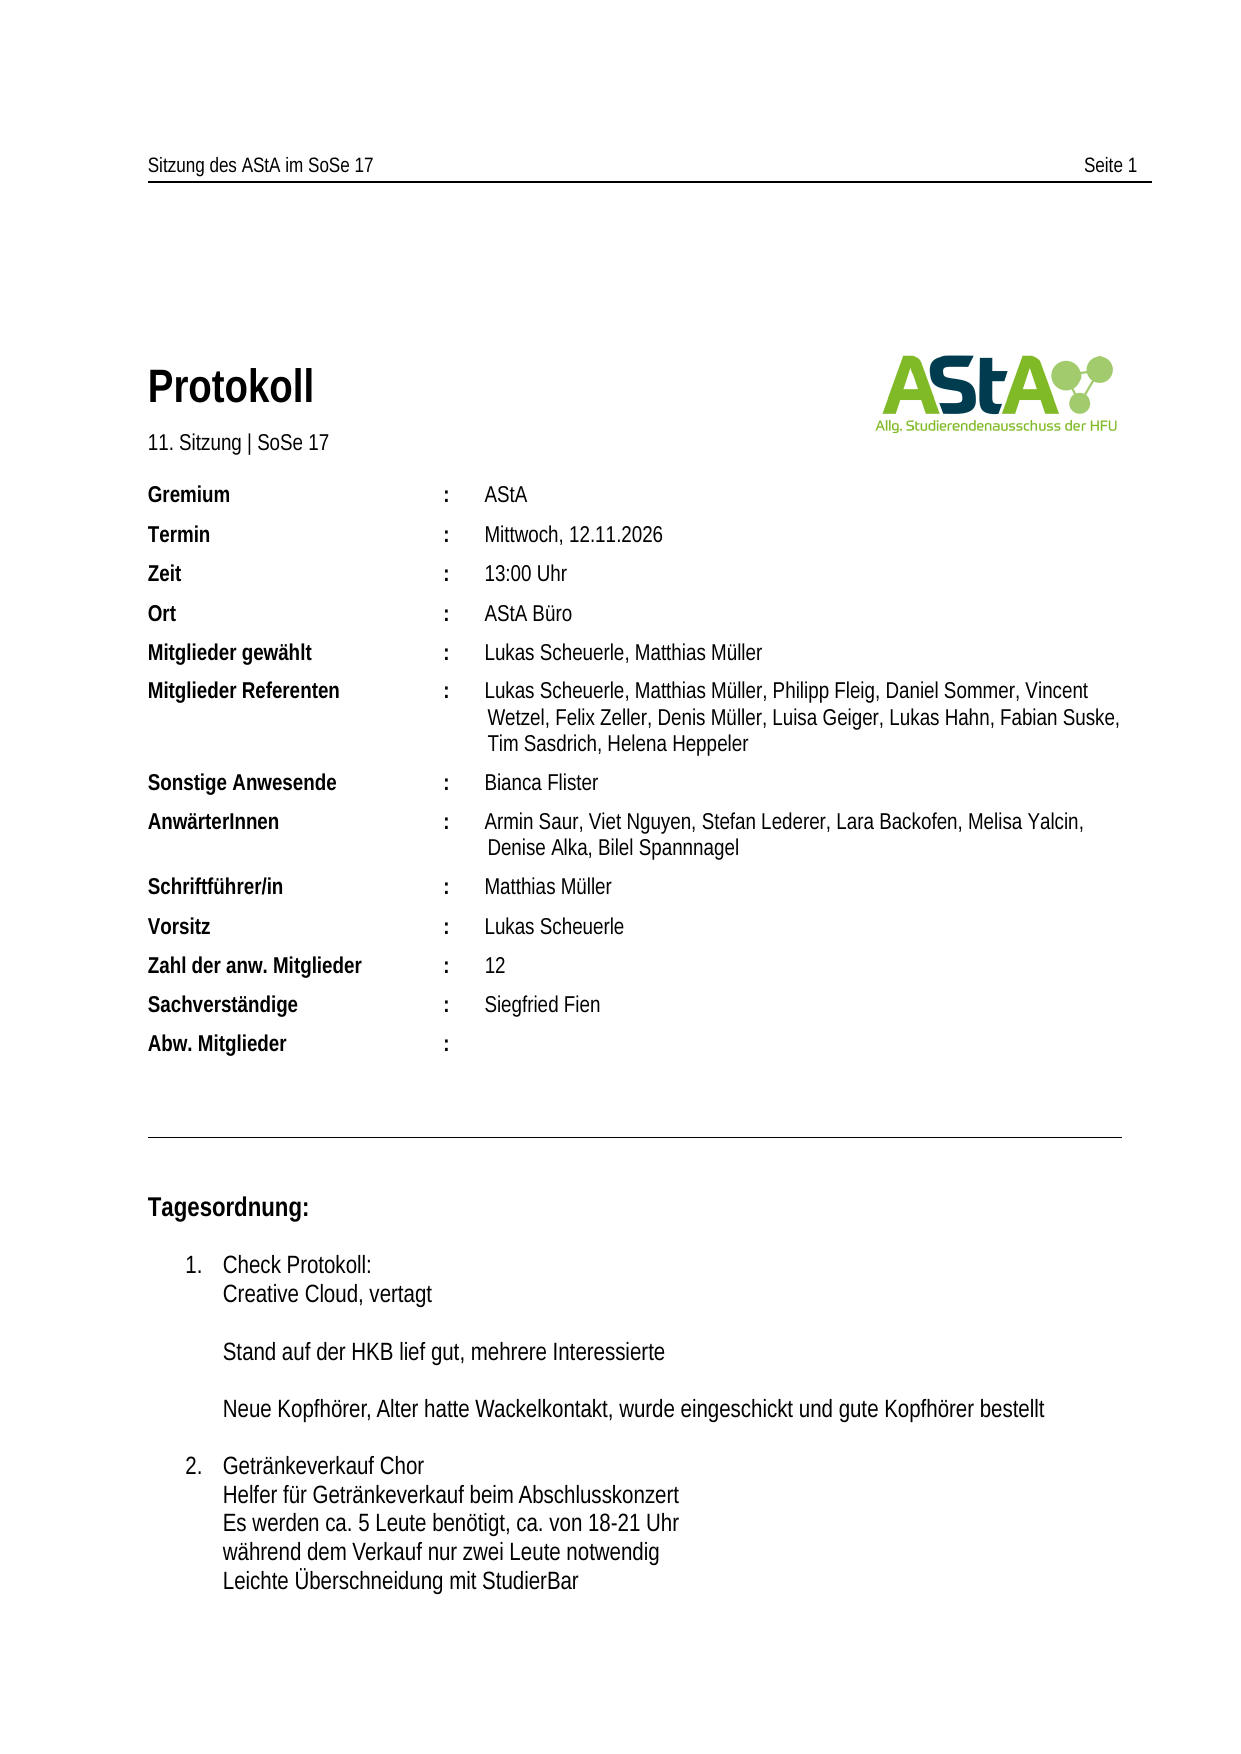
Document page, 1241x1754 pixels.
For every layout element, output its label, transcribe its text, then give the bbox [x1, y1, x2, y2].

text Sachverständige : Siegfried Fien [148, 991, 1122, 1017]
text Tagesordnung: [148, 1191, 1122, 1222]
text Termin : Mittwoch, 24.05.2017 [148, 521, 1122, 547]
list während dem Verkauf nur zwei Leute notwendig [223, 1537, 1122, 1566]
text Zeit : 13:00 Uhr [148, 560, 1122, 587]
list Check Protokoll: [185, 1251, 1122, 1279]
text Gremium : AStA [148, 481, 870, 508]
text Protokoll [148, 359, 870, 413]
text 11. Sitzung | SoSe 17 [148, 429, 870, 455]
list Neue Kopfhörer, Alter hatte Wackelkontakt, wurde eingeschickt und gute Kopfhörer bestellt [223, 1394, 1122, 1422]
text Abw. Mitglieder : [148, 1030, 1122, 1056]
list Leichte Überschneidung mit StudierBar [223, 1566, 1122, 1594]
list Es werden ca. 5 Leute benötigt, ca. von 18-21 Uhr [223, 1508, 1122, 1537]
picture [870, 272, 1123, 525]
text Mitglieder Referenten : Lukas Scheuerle, Matthias Müller, Philipp Fleig, Daniel Sommer, Vincent Wetzel, Felix Zeller, Denis Müller, Luisa Geiger, Lukas Hahn, Fabian Suske, Tim Sasdrich, Helena Heppeler [148, 677, 1122, 757]
text Ort : AStA Büro [148, 600, 1122, 626]
list Getränkeverkauf Chor [185, 1451, 1122, 1480]
list Stand auf der HKB lief gut, mehrere Interessierte [223, 1336, 1122, 1365]
text AnwärterInnen : Armin Saur, Viet Nguyen, Stefan Lederer, Lara Backofen, Melisa Yalcin, Denise Alka, Bilel Spannnagel [148, 808, 1122, 861]
text Vorsitz : Lukas Scheuerle [148, 913, 1122, 939]
list Helfer für Getränkeverkauf beim Abschlusskonzert [223, 1480, 1122, 1508]
text Zahl der anw. Mitglieder : 12 [148, 952, 1122, 978]
list Creative Cloud, vertagt [223, 1279, 1122, 1308]
text Schriftführer/in : Matthias Müller [148, 873, 1122, 899]
text Mitglieder gewählt : Lukas Scheuerle, Matthias Müller [148, 639, 1122, 665]
text Sonstige Anwesende : Bianca Flister [148, 769, 1122, 795]
